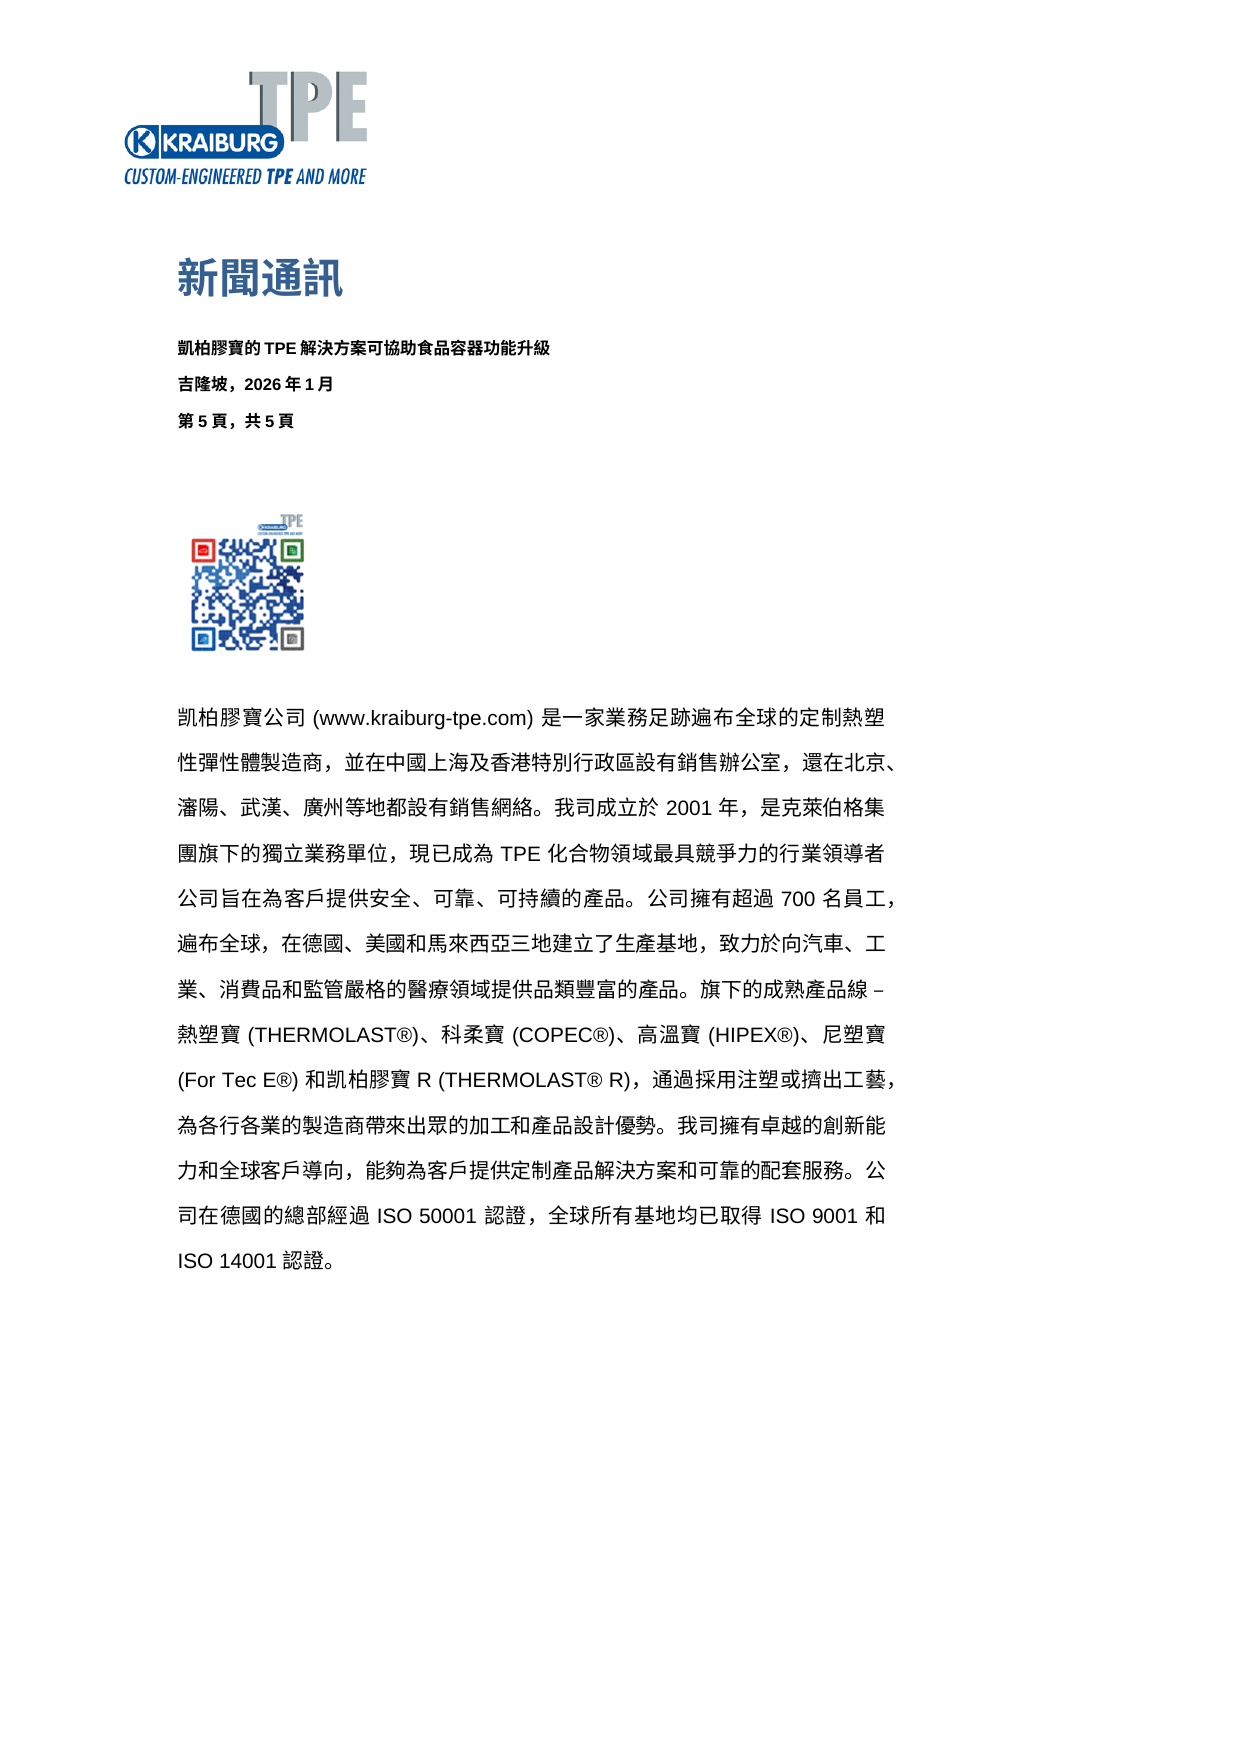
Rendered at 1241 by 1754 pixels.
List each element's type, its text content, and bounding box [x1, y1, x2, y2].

picture [177, 506, 314, 676]
text 凯柏膠寶公司 (www.kraiburg-tpe.com) 是一家業務足跡遍布全球的定制熱塑性彈性體製造商，並在中國上海及香港特別行政區設有銷售辦公室，還在北京、瀋陽、武漢、廣州等地都設有銷售網絡。我司成立於 2001 年，是克萊伯格集團旗下的獨立業務單位，現已成為 TPE 化合物領域最具競爭力的行業領導者。公司旨在為客戶提供安全、可靠、可持續的產品。公司擁有超過 700 名員工，遍布全球，在德國、美國和馬來西亞三地建立了生產基地，致力於向汽車、工業、消費品和監管嚴格的醫療領域提供品類豐富的產品。旗下的成熟產品線 – 熱塑寶 (THERMOLAST®)、科柔寶 (COPEC®)、高溫寶 (HIPEX®)、尼塑寶 (For Tec E®) 和凯柏膠寶 R (THERMOLAST® R)，通過採用注塑或擠出工藝，為各行各業的製造商帶來出眾的加工和產品設計優勢。我司擁有卓越的創新能力和全球客戶導向，能夠為客戶提供定制產品解決方案和可靠的配套服務。公司在德國的總部經過 ISO 50001 認證，全球所有基地均已取得 ISO 9001 和 ISO 14001 認證。 [177, 701, 886, 1275]
picture [112, 55, 379, 200]
